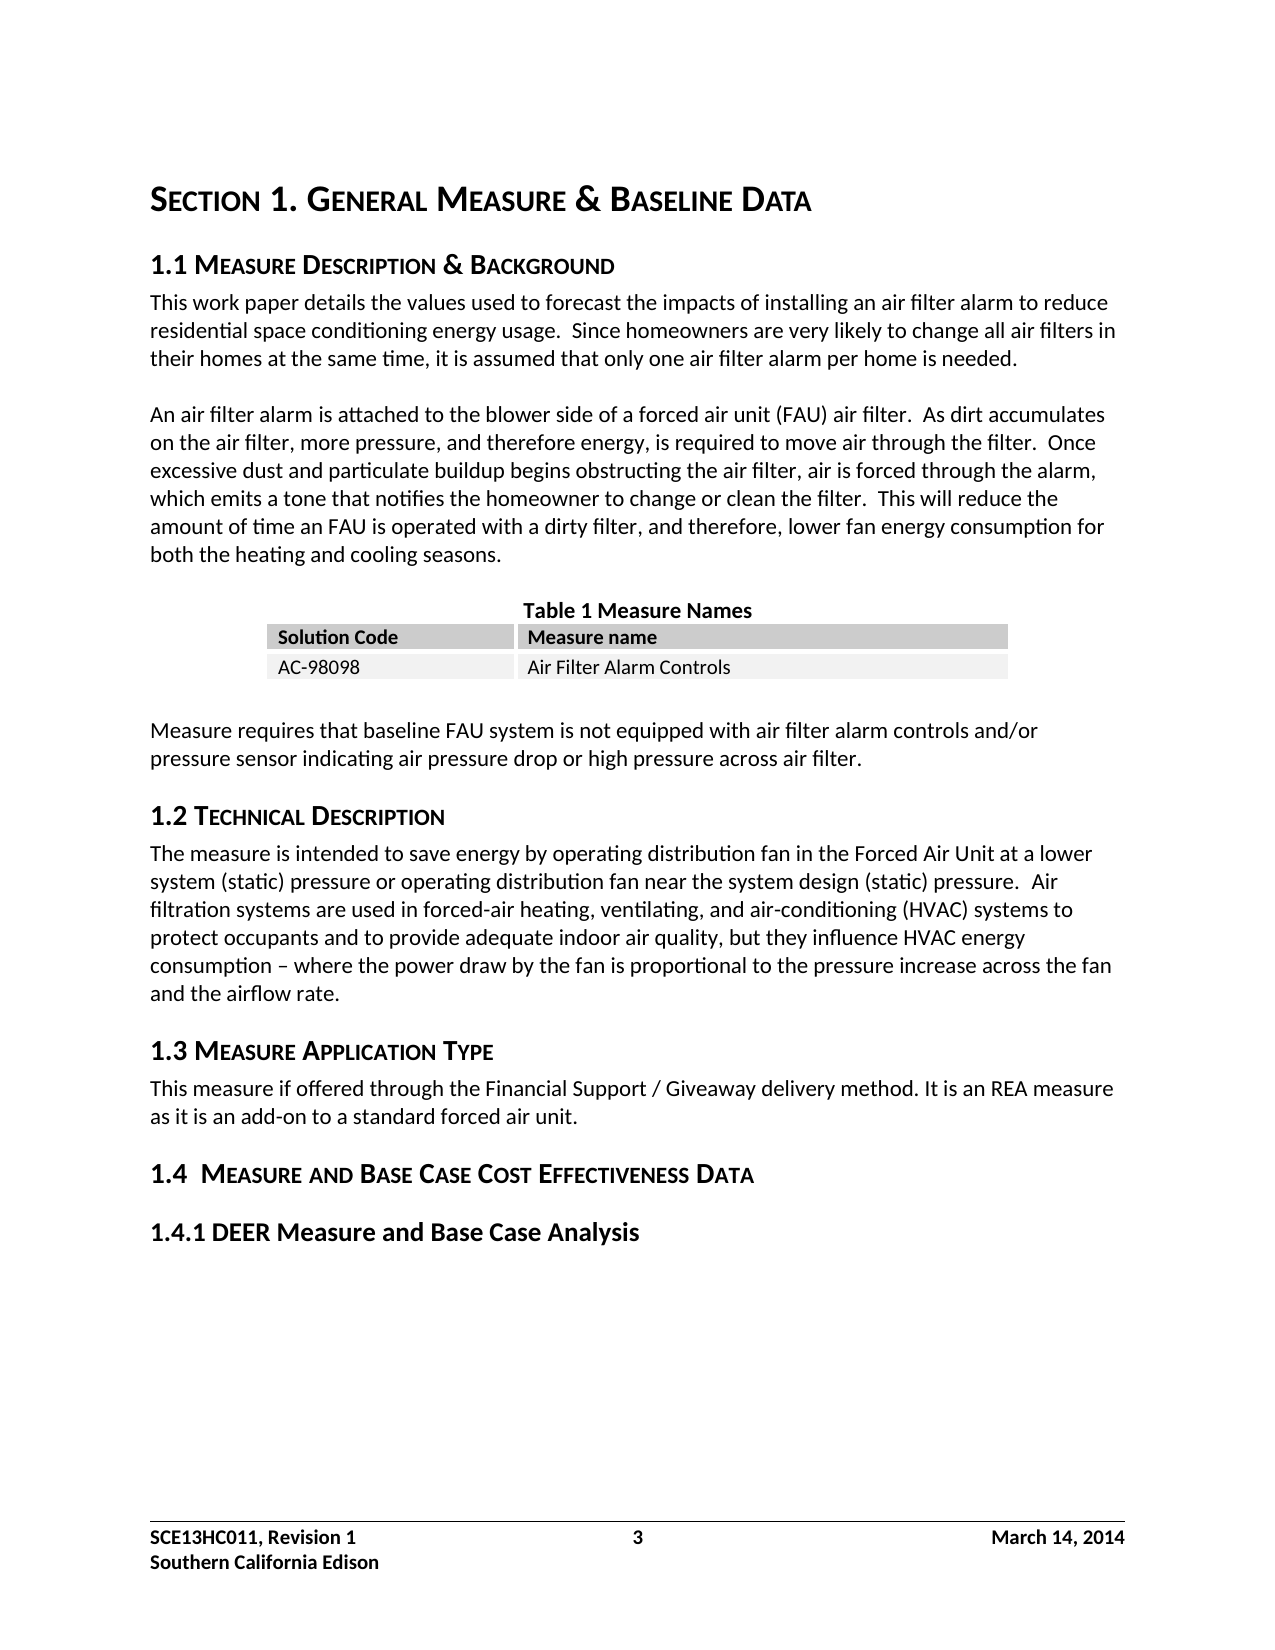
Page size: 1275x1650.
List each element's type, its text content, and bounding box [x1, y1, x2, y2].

text An air filter alarm is attached to the blower side of a forced air unit (FAU) air filter. As dirt accumulates on the air filter, more pressure, and therefore energy, is required to move air through the filter. Once excessive dust and particulate buildup begins obstructing the air filter, air is forced through the alarm, which emits a tone that notifies the homeowner to change or clean the filter. This will reduce the amount of time an FAU is operated with a dirty filter, and therefore, lower fan energy consumption for both the heating and cooling seasons. [150, 400, 1125, 568]
subtitle 1.4 Measure and Base Case Cost Effectiveness Data [150, 1155, 1125, 1190]
text This measure if offered through the Financial Support / Giveaway delivery method. It is an REA measure as it is an add-on to a standard forced air unit. [150, 1074, 1125, 1130]
subtitle Section 1. General Measure & Baseline Data [150, 175, 1125, 221]
table_cell AC-98098 [267, 654, 514, 679]
subtitle 1.2 Technical Description [150, 797, 1125, 832]
table_cell Air Filter Alarm Controls [518, 654, 1008, 679]
subtitle 1.3 Measure Application Type [150, 1032, 1125, 1067]
table_header Measure name [518, 624, 1008, 649]
text Table 1 Measure Names [150, 596, 1125, 624]
text Measure requires that baseline FAU system is not equipped with air filter alarm controls and/or pressure sensor indicating air pressure drop or high pressure across air filter. [150, 716, 1125, 772]
table_header Solution Code [267, 624, 514, 649]
text The measure is intended to save energy by operating distribution fan in the Forced Air Unit at a lower system (static) pressure or operating distribution fan near the system design (static) pressure. Air filtration systems are used in forced-air heating, ventilating, and air-conditioning (HVAC) systems to protect occupants and to provide adequate indoor air quality, but they influence HVAC energy consumption – where the power draw by the fan is proportional to the pressure increase across the fan and the airflow rate. [150, 839, 1125, 1007]
subtitle 1.1 Measure Description & Background [150, 246, 1125, 281]
subtitle 1.4.1 DEER Measure and Base Case Analysis [150, 1215, 1125, 1248]
text This work paper details the values used to forecast the impacts of installing an air filter alarm to reduce residential space conditioning energy usage. Since homeowners are very likely to change all air filters in their homes at the same time, it is assumed that only one air filter alarm per home is needed. [150, 288, 1125, 372]
